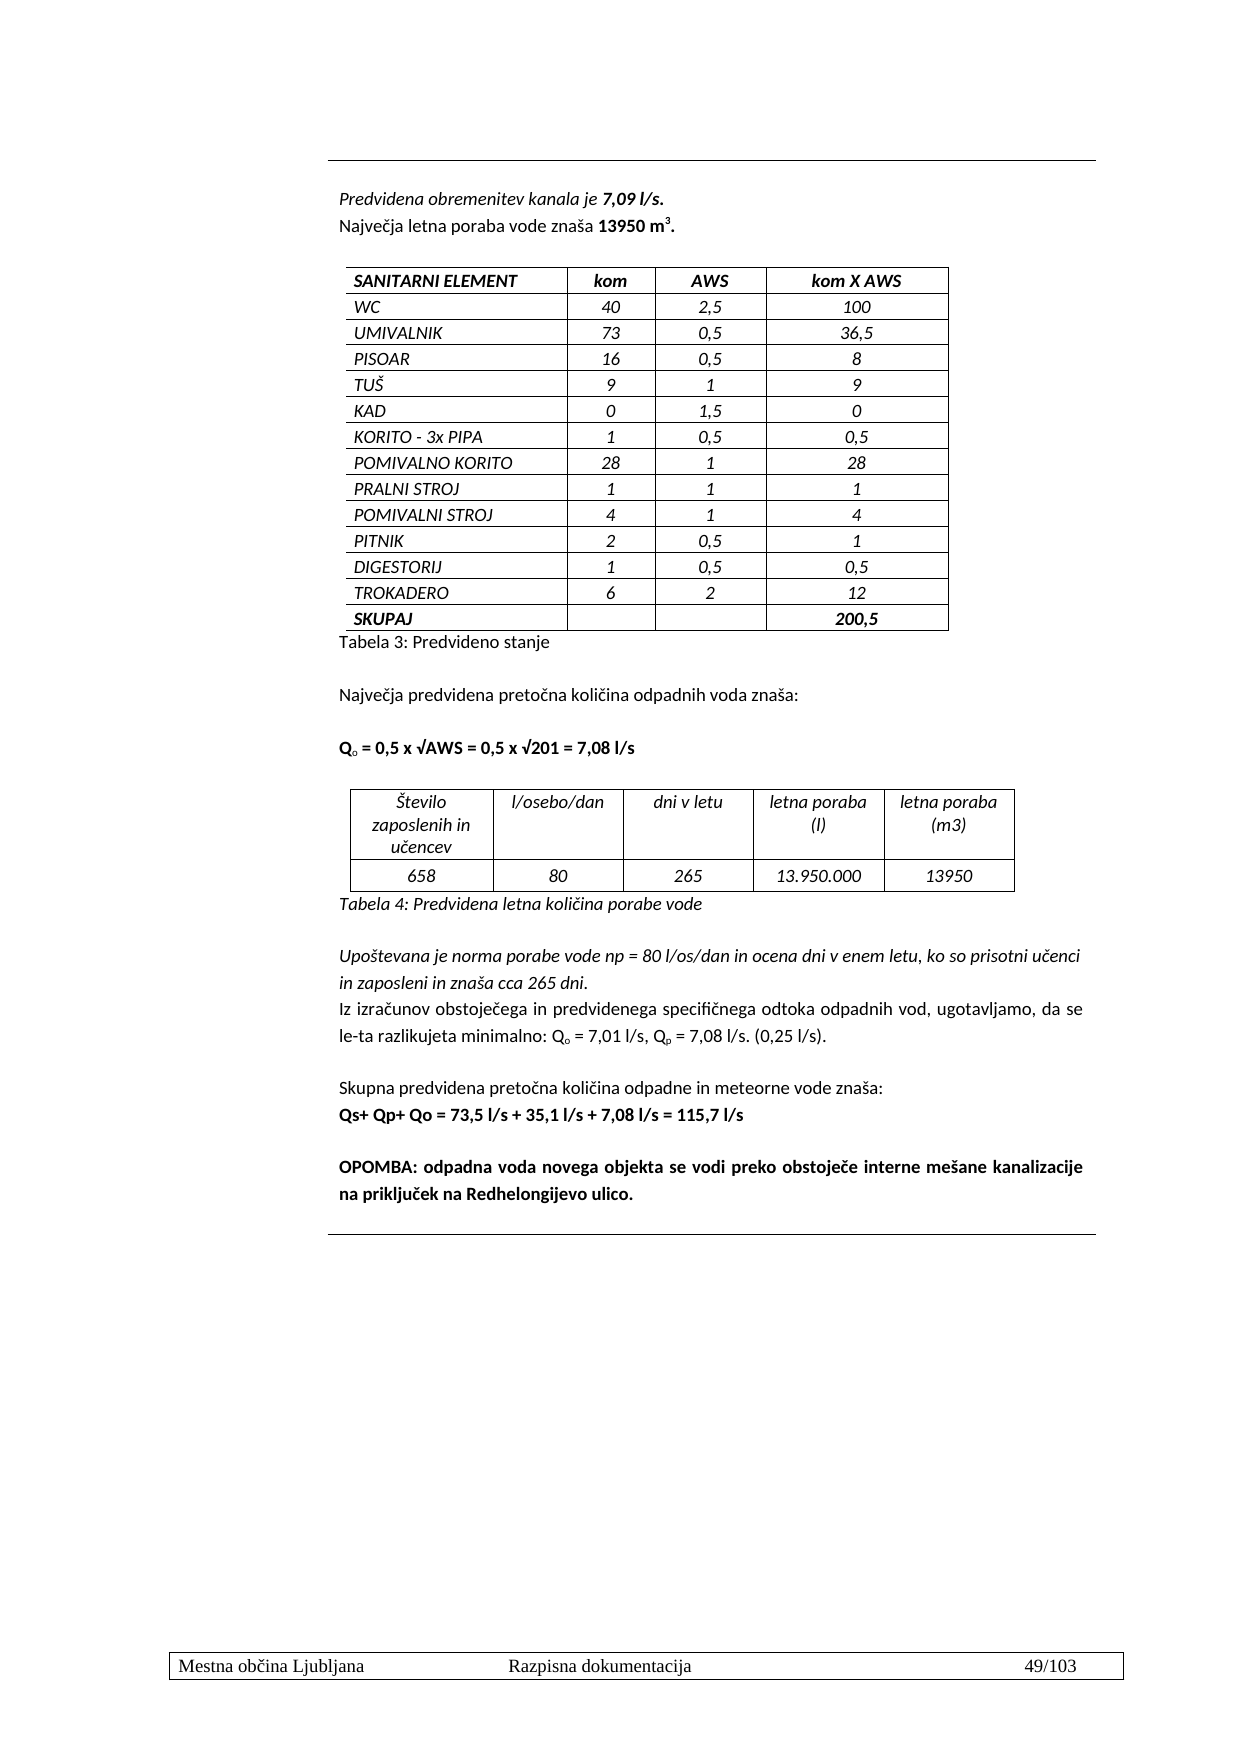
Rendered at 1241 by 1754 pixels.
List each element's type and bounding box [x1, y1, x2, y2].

table_cell [328, 161, 1096, 1234]
